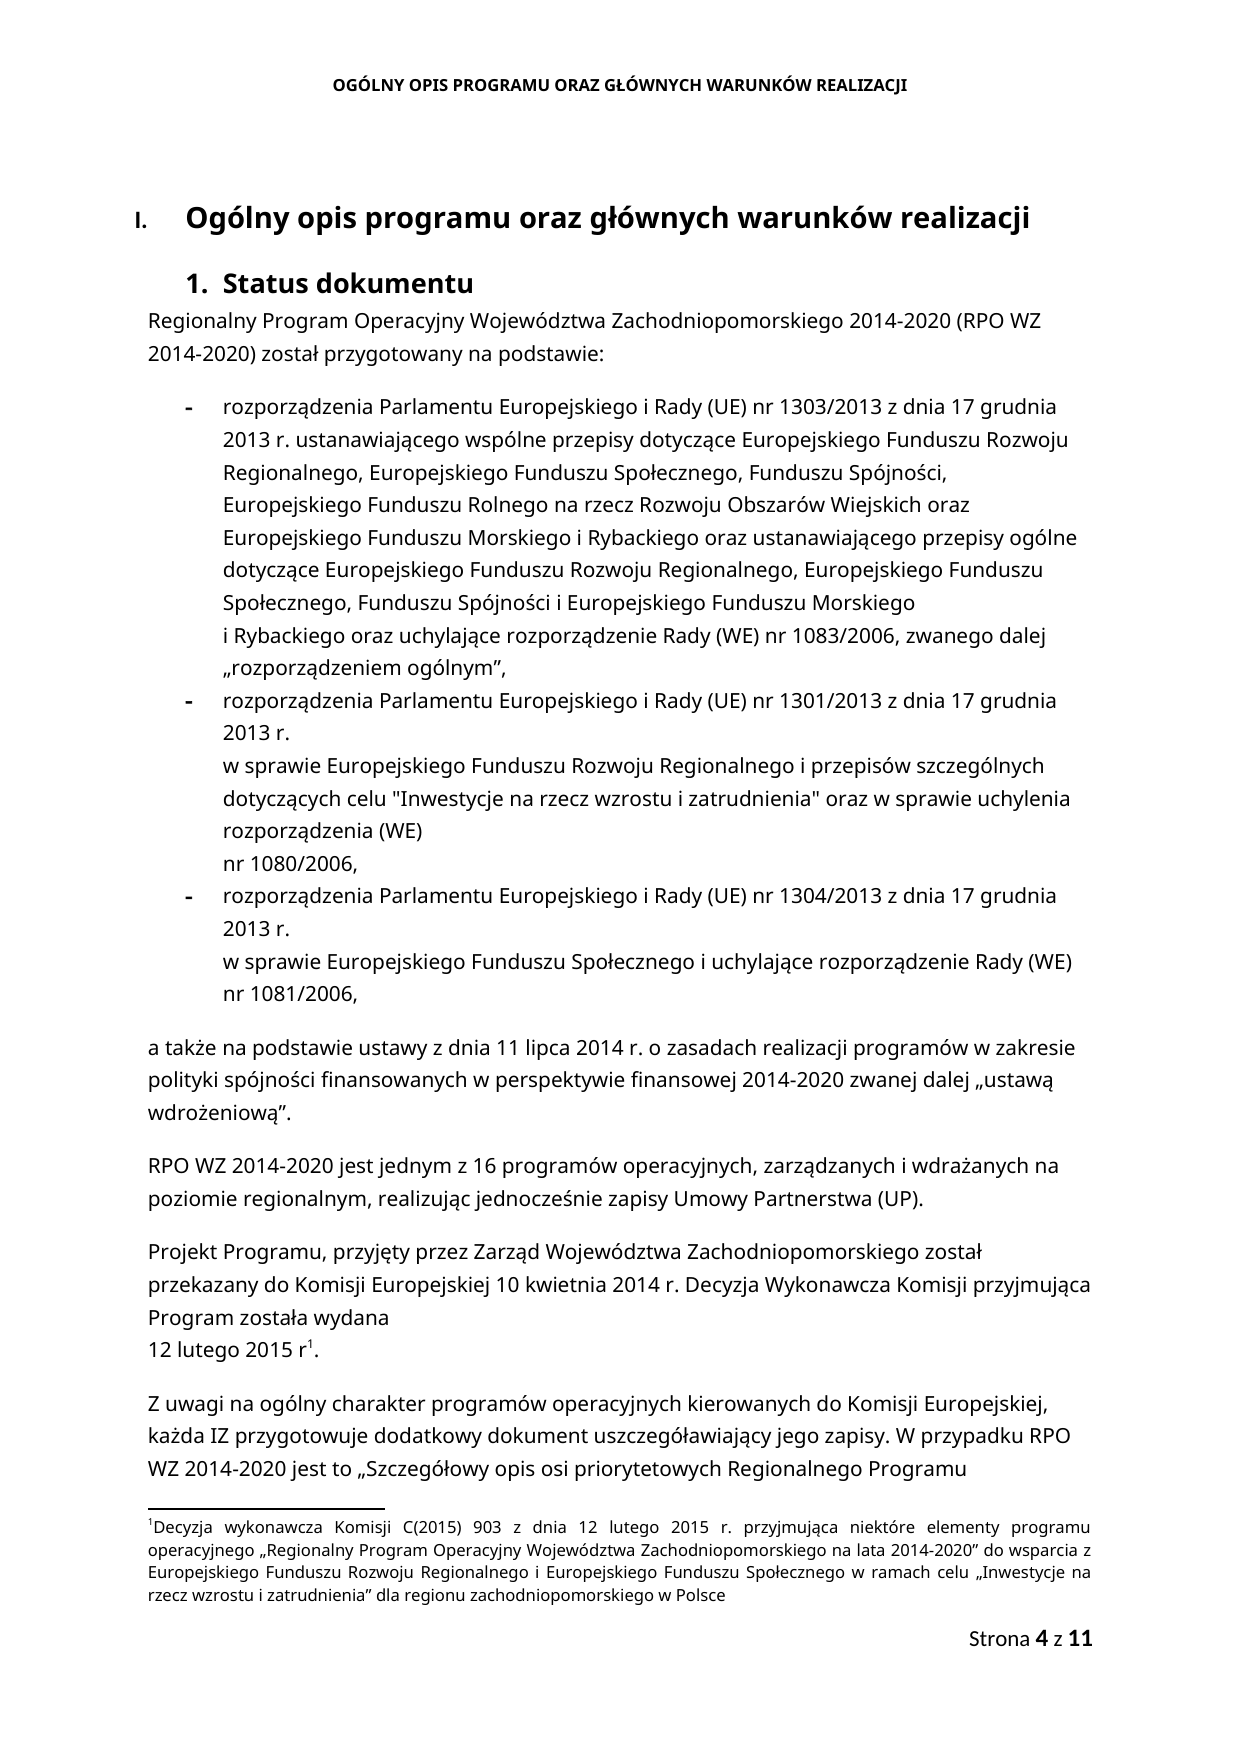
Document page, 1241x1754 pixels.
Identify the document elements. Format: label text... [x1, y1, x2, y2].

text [148, 1389, 1093, 1482]
text Regionalny Program Operacyjny Województwa Zachodniopomorskiego 2014-2020 (RPO WZ 2014-2020) został przygotowany na podstawie: [148, 306, 1093, 367]
subtitle Ogólny opis programu oraz głównych warunków realizacji [148, 198, 1093, 237]
text a także na podstawie ustawy z dnia 11 lipca 2014 r. o zasadach realizacji programów w zakresie polityki spójności finansowanych w perspektywie finansowej 2014-2020 zwanej dalej „ustawą wdrożeniową”. [148, 1033, 1093, 1126]
text RPO WZ 2014-2020 jest jednym z 16 programów operacyjnych, zarządzanych i wdrażanych na poziomie regionalnym, realizując jednocześnie zapisy Umowy Partnerstwa (UP). [148, 1151, 1093, 1212]
text Projekt Programu, przyjęty przez Zarząd Województwa Zachodniopomorskiego został przekazany do Komisji Europejskiej 10 kwietnia 2014 r. Decyzja Wykonawcza Komisji przyjmująca Program została wydana 12 lutego 2015 r. [148, 1237, 1093, 1364]
subtitle Status dokumentu [185, 264, 1093, 301]
list rozporządzenia Parlamentu Europejskiego i Rady (UE) nr 1303/2013 z dnia 17 grudnia 2013 r. ustanawiającego wspólne przepisy dotyczące Europejskiego Funduszu Rozwoju Regionalnego, Europejskiego Funduszu Społecznego, Funduszu Spójności, Europejskiego Funduszu Rolnego na rzecz Rozwoju Obszarów Wiejskich oraz Europejskiego Funduszu Morskiego i Rybackiego oraz ustanawiającego przepisy ogólne dotyczące Europejskiego Funduszu Rozwoju Regionalnego, Europejskiego Funduszu Społecznego, Funduszu Spójności i Europejskiego Funduszu Morskiego i Rybackiego oraz uchylające rozporządzenie Rady (WE) nr 1083/2006, zwanego dalej „rozporządzeniem ogólnym”, [185, 392, 1093, 682]
list rozporządzenia Parlamentu Europejskiego i Rady (UE) nr 1304/2013 z dnia 17 grudnia 2013 r. w sprawie Europejskiego Funduszu Społecznego i uchylające rozporządzenie Rady (WE) nr 1081/2006, [185, 882, 1093, 1008]
list rozporządzenia Parlamentu Europejskiego i Rady (UE) nr 1301/2013 z dnia 17 grudnia 2013 r. w sprawie Europejskiego Funduszu Rozwoju Regionalnego i przepisów szczególnych dotyczących celu "Inwestycje na rzecz wzrostu i zatrudnienia" oraz w sprawie uchylenia rozporządzenia (WE) nr 1080/2006, [185, 686, 1093, 877]
